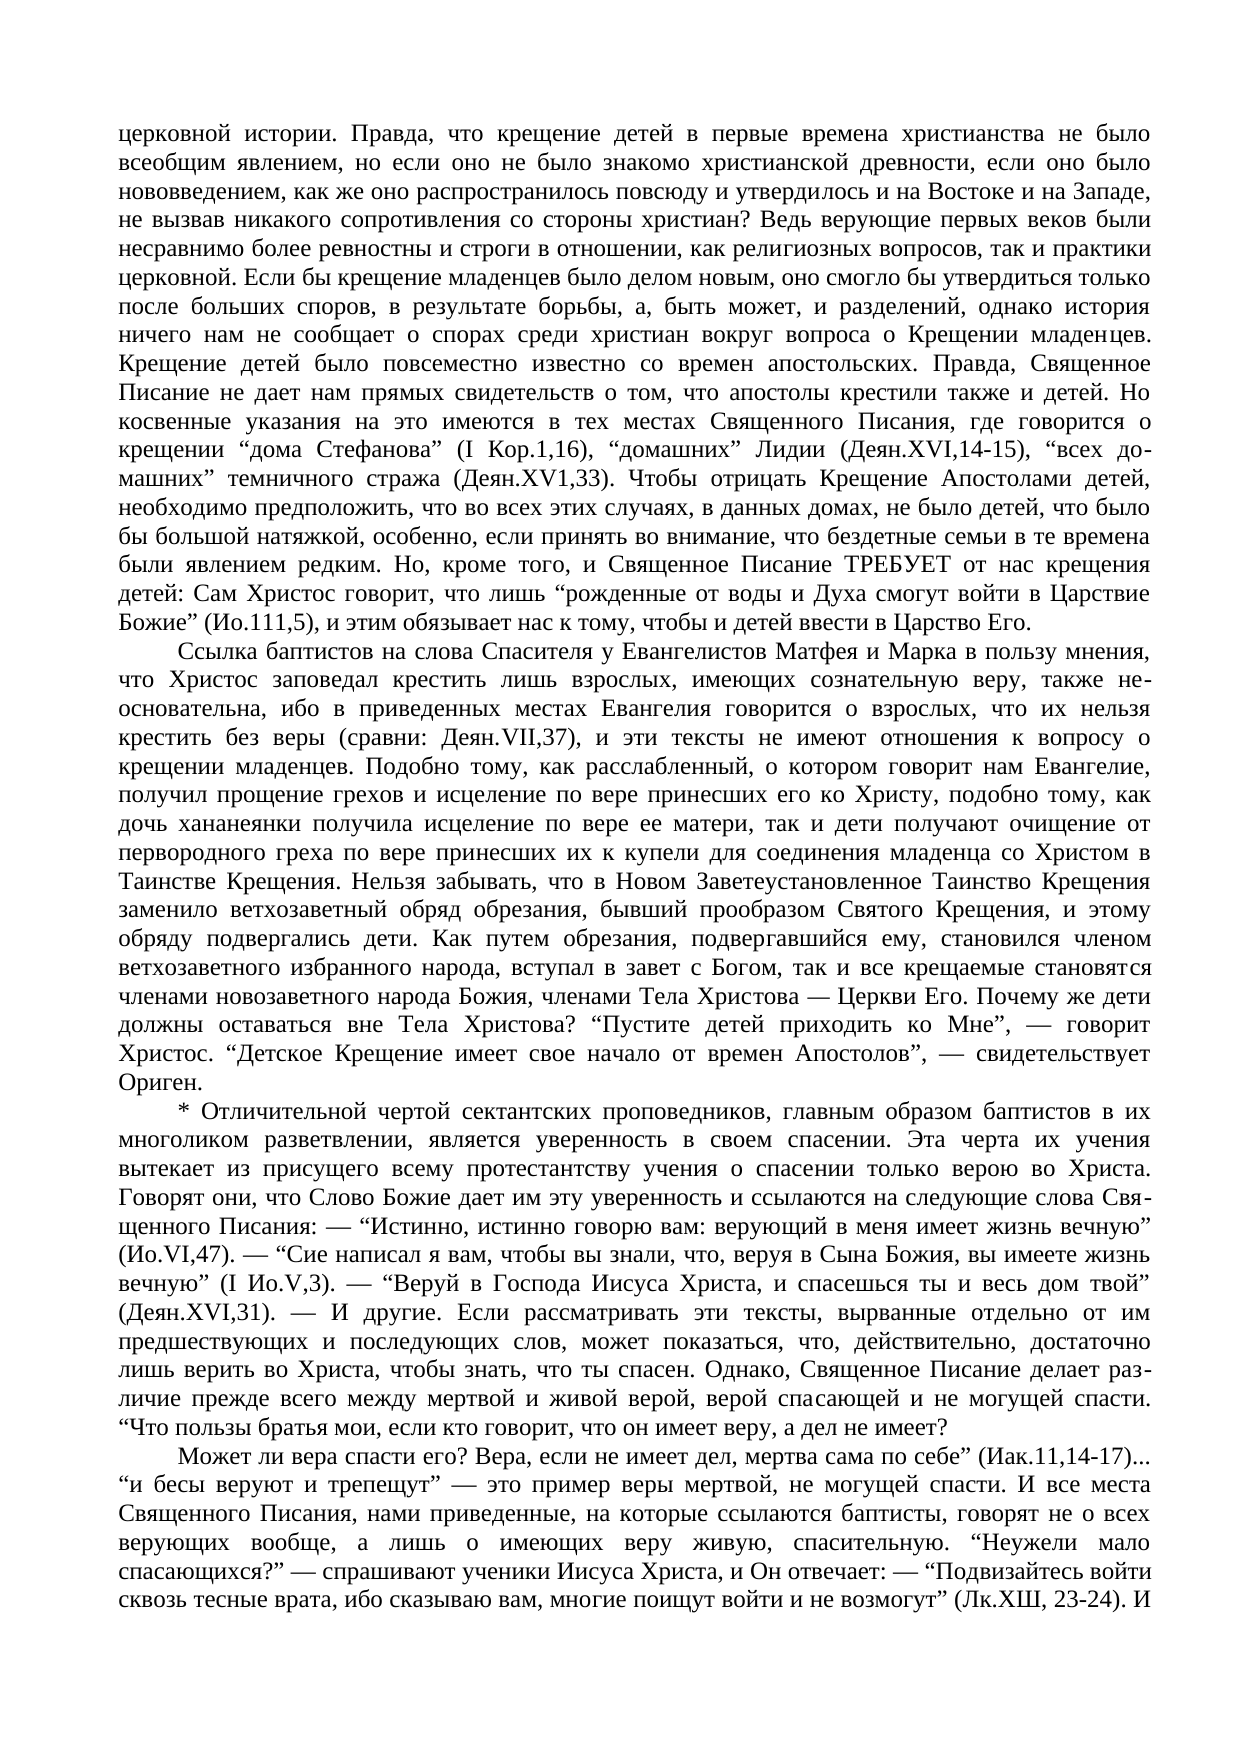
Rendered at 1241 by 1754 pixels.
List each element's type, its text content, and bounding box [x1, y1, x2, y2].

text Ссылка баптистов на слова Спасителя у Евангелистов Матфея и Марка в пользу мнения, что Христос заповедал крестить лишь взрослых, имеющих сознательную веру, также неосновательна, ибо в приведенных местах Евангелия говорится о взрослых, что их нельзя крестить без веры (сравни: Деян.VII,37), и эти тексты не имеют отношения к вопросу о крещении младенцев. Подобно тому, как расслабленный, о котором говорит нам Евангелие, получил прощение грехов и исцеление по вере принесших его ко Христу, подобно тому, как дочь хананеянки получила исцеление по вере ее матери, так и дети получают очищение от первородного греха по вере принесших их к купели для соединения младенца со Христом в Таинстве Крещения. Нельзя забывать, что в Новом Заветеустановленное Таинство Крещения заменило ветхозаветный обряд обрезания, бывший прообразом Святого Крещения, и этому обряду подвергались дети. Как путем обрезания, подвергавшийся ему, становился членом ветхозаветного избранного народа, вступал в завет с Богом, так и все крещаемые становятся членами новозаветного народа Божия, членами Тела Христова — Церкви Его. Почему же дети должны оставаться вне Тела Христова? “Пустите детей приходить ко Мне”, — говорит Христос. “Детское Крещение имеет свое начало от времен Апостолов”, — свидетельствует Ориген. [118, 636, 1152, 1096]
text * Отличительной чертой сектантских проповедников, главным образом баптистов в их многоликом разветвлении, является уверенность в своем спасении. Эта черта их учения вытекает из присущего всему протестантству учения о спасении только верою во Христа. Говорят они, что Слово Божие дает им эту уверенность и ссылаются на следующие слова Священного Писания: — “Истинно, истинно говорю вам: верующий в меня имеет жизнь вечную” (Ио.VI,47). — “Сие написал я вам, чтобы вы знали, что, веруя в Сына Божия, вы имеете жизнь вечную” (I Ио.V,3). — “Веруй в Господа Иисуса Христа, и спасешься ты и весь дом твой” (Деян.ХVI,31). — И другие. Если рассматривать эти тексты, вырванные отдельно от им предшествующих и последующих слов, может показаться, что, действительно, достаточно лишь верить во Христа, чтобы знать, что ты спасен. Однако, Священное Писание делает различие прежде всего между мертвой и живой верой, верой спасающей и не могущей спасти. “Что пользы братья мои, если кто говорит, что он имеет веру, а дел не имеет? [118, 1096, 1152, 1441]
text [118, 1441, 1152, 1613]
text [118, 118, 1152, 636]
